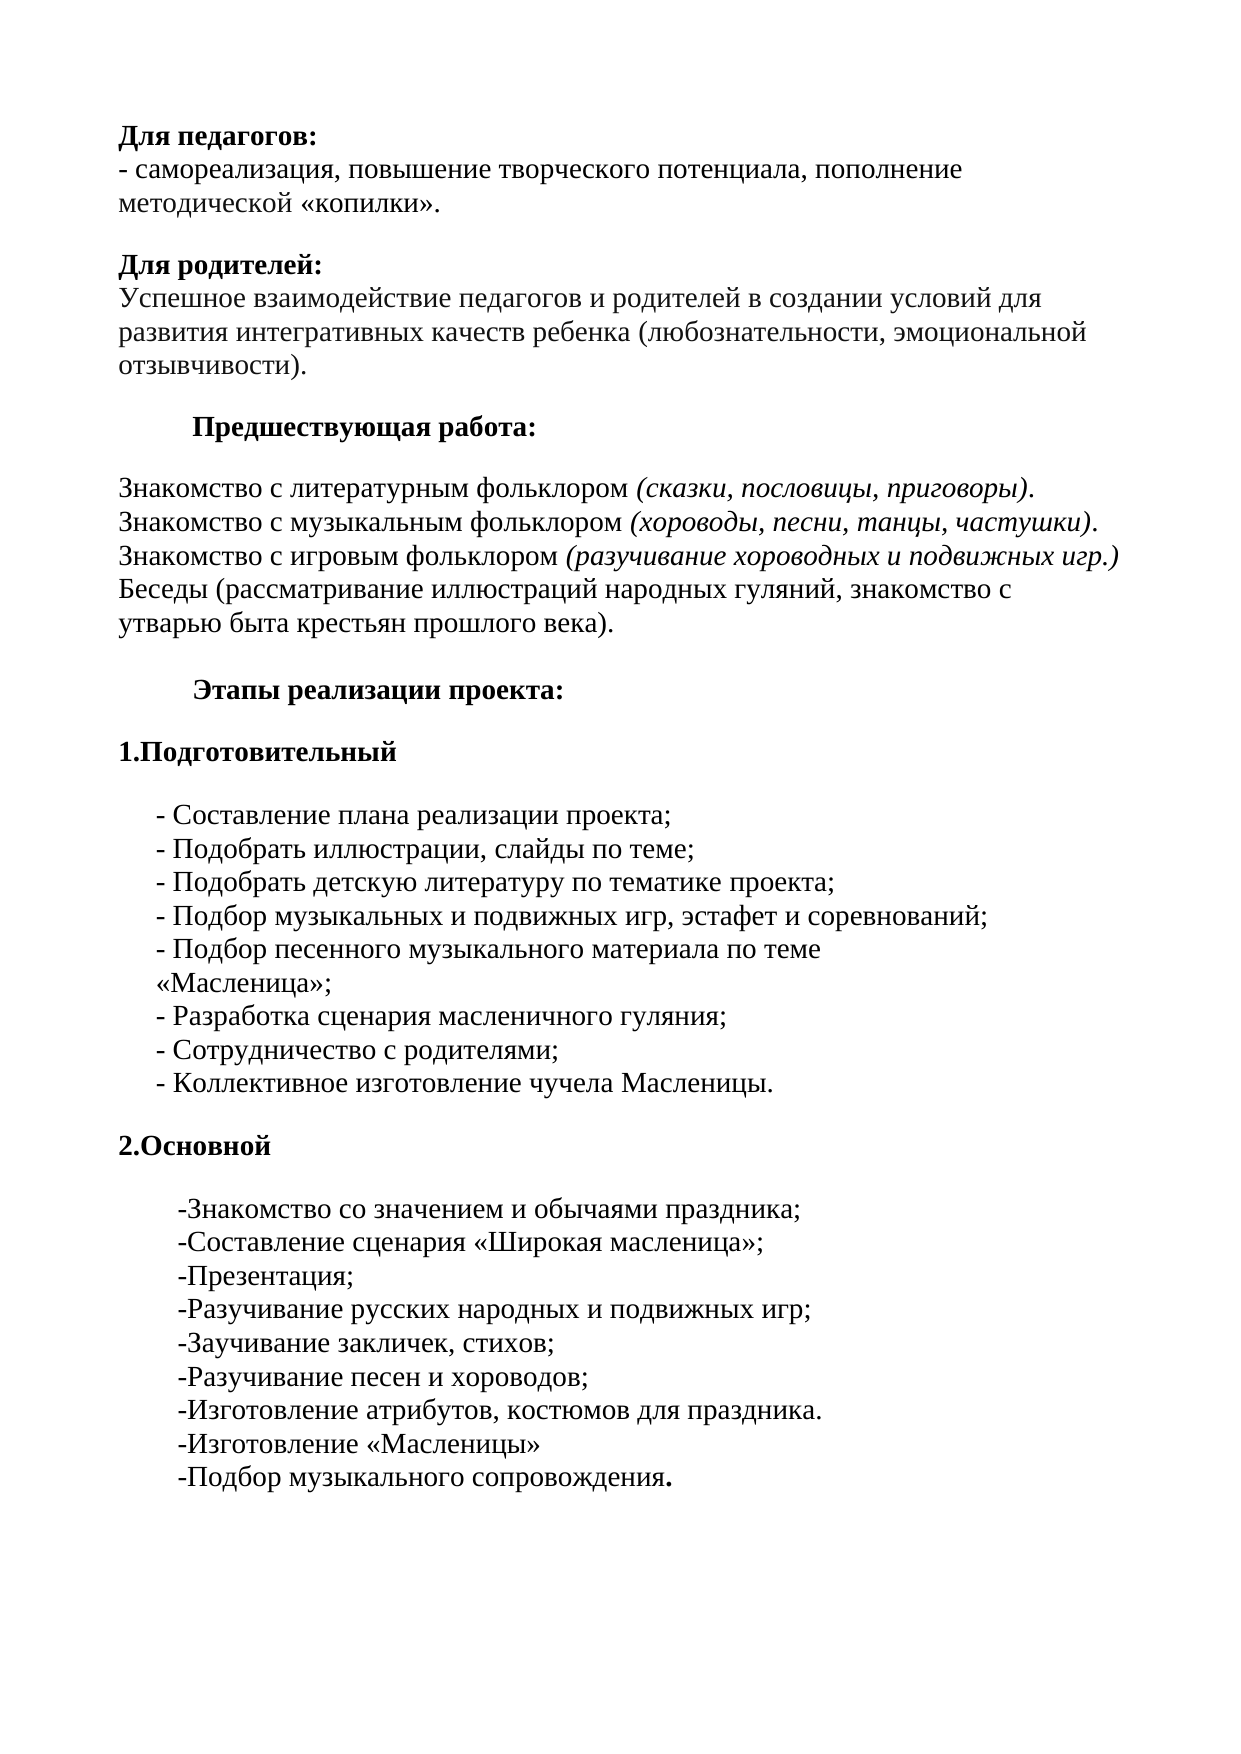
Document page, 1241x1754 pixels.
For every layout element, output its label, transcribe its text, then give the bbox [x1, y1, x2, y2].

text -Составление сценария «Широкая масленица»; [118, 1224, 1122, 1258]
text - Разработка сценария масленичного гуляния; [118, 998, 1122, 1032]
text -Подбор музыкального сопровождения. [118, 1459, 1122, 1493]
text -Презентация; [118, 1258, 1122, 1292]
text - Сотрудничество с родителями; [118, 1032, 1122, 1066]
text Этапы реализации проекта: [118, 672, 1122, 705]
text Беседы (рассматривание иллюстраций народных гуляний, знакомство с утварью быта крестьян прошлого века). [118, 571, 1122, 638]
text Для родителей: [118, 247, 1122, 280]
text - Подобрать детскую литературу по тематике проекта; [118, 864, 1122, 898]
text Успешное взаимодействие педагогов и родителей в создании условий для развития интегративных качеств ребенка (любознательности, эмоциональной отзывчивости). [118, 280, 1122, 381]
text - Подбор песенного музыкального материала по теме [118, 931, 1122, 965]
text -Знакомство со значением и обычаями праздника; [118, 1191, 1122, 1224]
text Знакомство с игровым фольклором (разучивание хороводных и подвижных игр.) [118, 538, 1122, 571]
text - Подобрать иллюстрации, слайды по теме; [118, 831, 1122, 864]
text -Разучивание песен и хороводов; [118, 1359, 1122, 1392]
text Предшествующая работа: [118, 409, 1122, 442]
text 1.Подготовительный [118, 734, 1122, 768]
text -Изготовление атрибутов, костюмов для праздника. [118, 1392, 1122, 1426]
text «Масленица»; [118, 965, 1122, 998]
text Знакомство с музыкальным фольклором (хороводы, песни, танцы, частушки). [118, 504, 1122, 538]
text -Разучивание русских народных и подвижных игр; [118, 1292, 1122, 1325]
text -Изготовление «Масленицы» [118, 1426, 1122, 1459]
text Для педагогов: - самореализация, повышение творческого потенциала, пополнение методической «копилки». [118, 118, 1122, 247]
text Знакомство с литературным фольклором (сказки, пословицы, приговоры). [118, 471, 1122, 504]
text -Заучивание закличек, стихов; [118, 1325, 1122, 1359]
text 2.Основной [118, 1128, 1122, 1162]
text - Коллективное изготовление чучела Масленицы. [118, 1066, 1122, 1099]
text - Подбор музыкальных и подвижных игр, эстафет и соревнований; [118, 898, 1122, 931]
text - Составление плана реализации проекта; [118, 797, 1122, 831]
